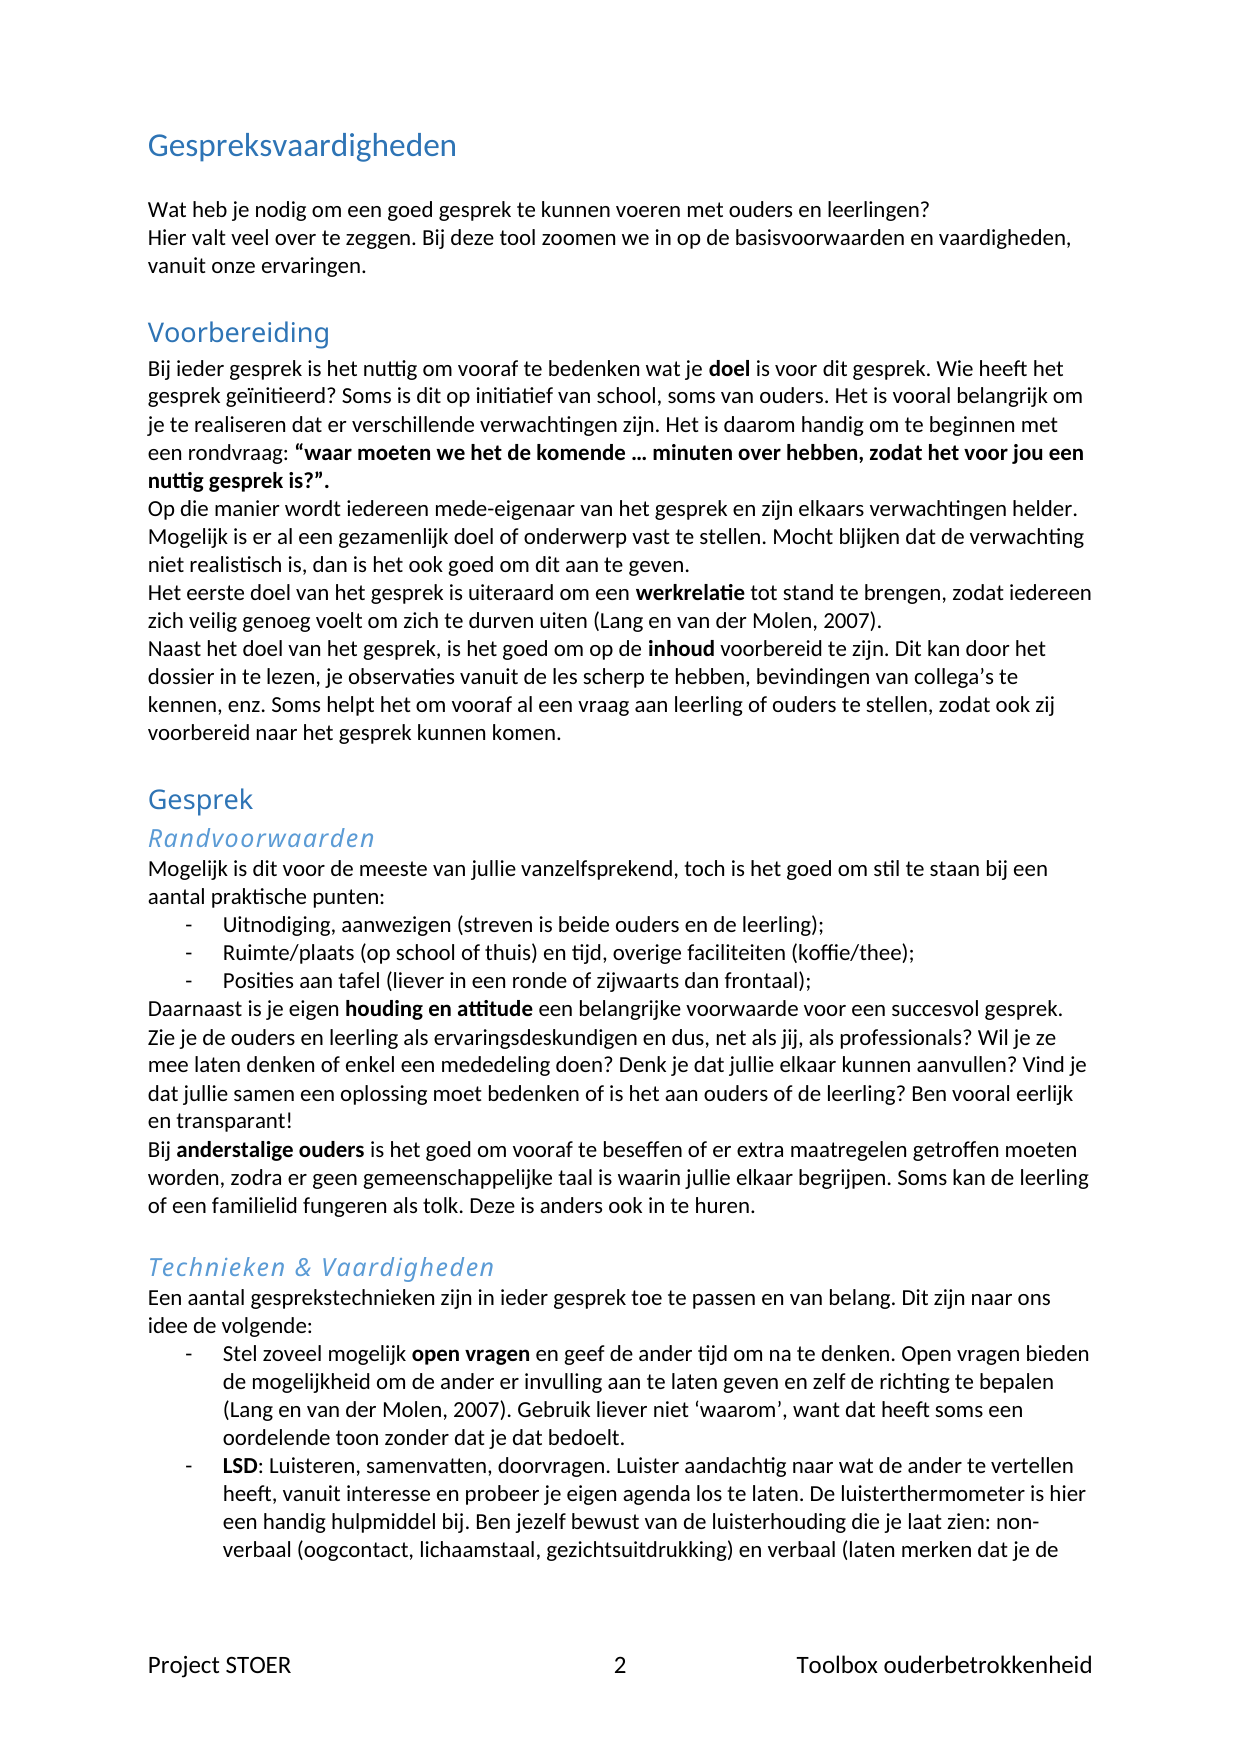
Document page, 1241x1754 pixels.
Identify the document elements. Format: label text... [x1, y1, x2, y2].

subtitle Technieken & Vaardigheden [148, 1249, 1093, 1283]
text Mogelijk is dit voor de meeste van jullie vanzelfsprekend, toch is het goed om stil te staan bij een aantal praktische punten: [148, 854, 1093, 911]
text Daarnaast is je eigen houding en attitude een belangrijke voorwaarde voor een succesvol gesprek. Zie je de ouders en leerling als ervaringsdeskundigen en dus, net als jij, als professionals? Wil je ze mee laten denken of enkel een mededeling doen? Denk je dat jullie elkaar kunnen aanvullen? Vind je dat jullie samen een oplossing moet bedenken of is het aan ouders of de leerling? Ben vooral eerlijk en transparant! [148, 994, 1093, 1135]
subtitle Gespreksvaardigheden [148, 124, 1093, 164]
list Uitnodiging, aanwezigen (streven is beide ouders en de leerling); [185, 911, 1093, 938]
text Wat heb je nodig om een goed gesprek te kunnen voeren met ouders en leerlingen? [148, 195, 1093, 223]
list Stel zoveel mogelijk open vragen en geef de ander tijd om na te denken. Open vragen bieden de mogelijkheid om de ander er invulling aan te laten geven en zelf de richting te bepalen (Lang en van der Molen, 2007). Gebruik liever niet ‘waarom’, want dat heeft soms een oordelende toon zonder dat je dat bedoelt. [185, 1339, 1093, 1451]
list Posities aan tafel (liever in een ronde of zijwaarts dan frontaal); [185, 967, 1093, 994]
subtitle Gesprek [148, 781, 1093, 817]
text Het eerste doel van het gesprek is uiteraard om een werkrelatie tot stand te brengen, zodat iedereen zich veilig genoeg voelt om zich te durven uiten (Lang en van der Molen, 2007). [148, 578, 1093, 634]
subtitle Randvoorwaarden [148, 820, 1093, 854]
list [185, 1451, 1093, 1563]
text Een aantal gesprekstechnieken zijn in ieder gesprek toe te passen en van belang. Dit zijn naar ons idee de volgende: [148, 1283, 1093, 1339]
list Ruimte/plaats (op school of thuis) en tijd, overige faciliteiten (koffie/thee); [185, 938, 1093, 967]
subtitle Voorbereiding [148, 314, 1093, 351]
text Op die manier wordt iedereen mede-eigenaar van het gesprek en zijn elkaars verwachtingen helder. Mogelijk is er al een gezamenlijk doel of onderwerp vast te stellen. Mocht blijken dat de verwachting niet realistisch is, dan is het ook goed om dit aan te geven. [148, 494, 1093, 578]
text Bij anderstalige ouders is het goed om vooraf te beseffen of er extra maatregelen getroffen moeten worden, zodra er geen gemeenschappelijke taal is waarin jullie elkaar begrijpen. Soms kan de leerling of een familielid fungeren als tolk. Deze is anders ook in te huren. [148, 1135, 1093, 1219]
text Naast het doel van het gesprek, is het goed om op de inhoud voorbereid te zijn. Dit kan door het dossier in te lezen, je observaties vanuit de les scherp te hebben, bevindingen van collega’s te kennen, enz. Soms helpt het om vooraf al een vraag aan leerling of ouders te stellen, zodat ook zij voorbereid naar het gesprek kunnen komen. [148, 634, 1093, 746]
text Bij ieder gesprek is het nuttig om vooraf te bedenken wat je doel is voor dit gesprek. Wie heeft het gesprek geïnitieerd? Soms is dit op initiatief van school, soms van ouders. Het is vooral belangrijk om je te realiseren dat er verschillende verwachtingen zijn. Het is daarom handig om te beginnen met een rondvraag: “waar moeten we het de komende … minuten over hebben, zodat het voor jou een nuttig gesprek is?”. [148, 354, 1093, 494]
text Hier valt veel over te zeggen. Bij deze tool zoomen we in op de basisvoorwaarden en vaardigheden, vanuit onze ervaringen. [148, 223, 1093, 279]
